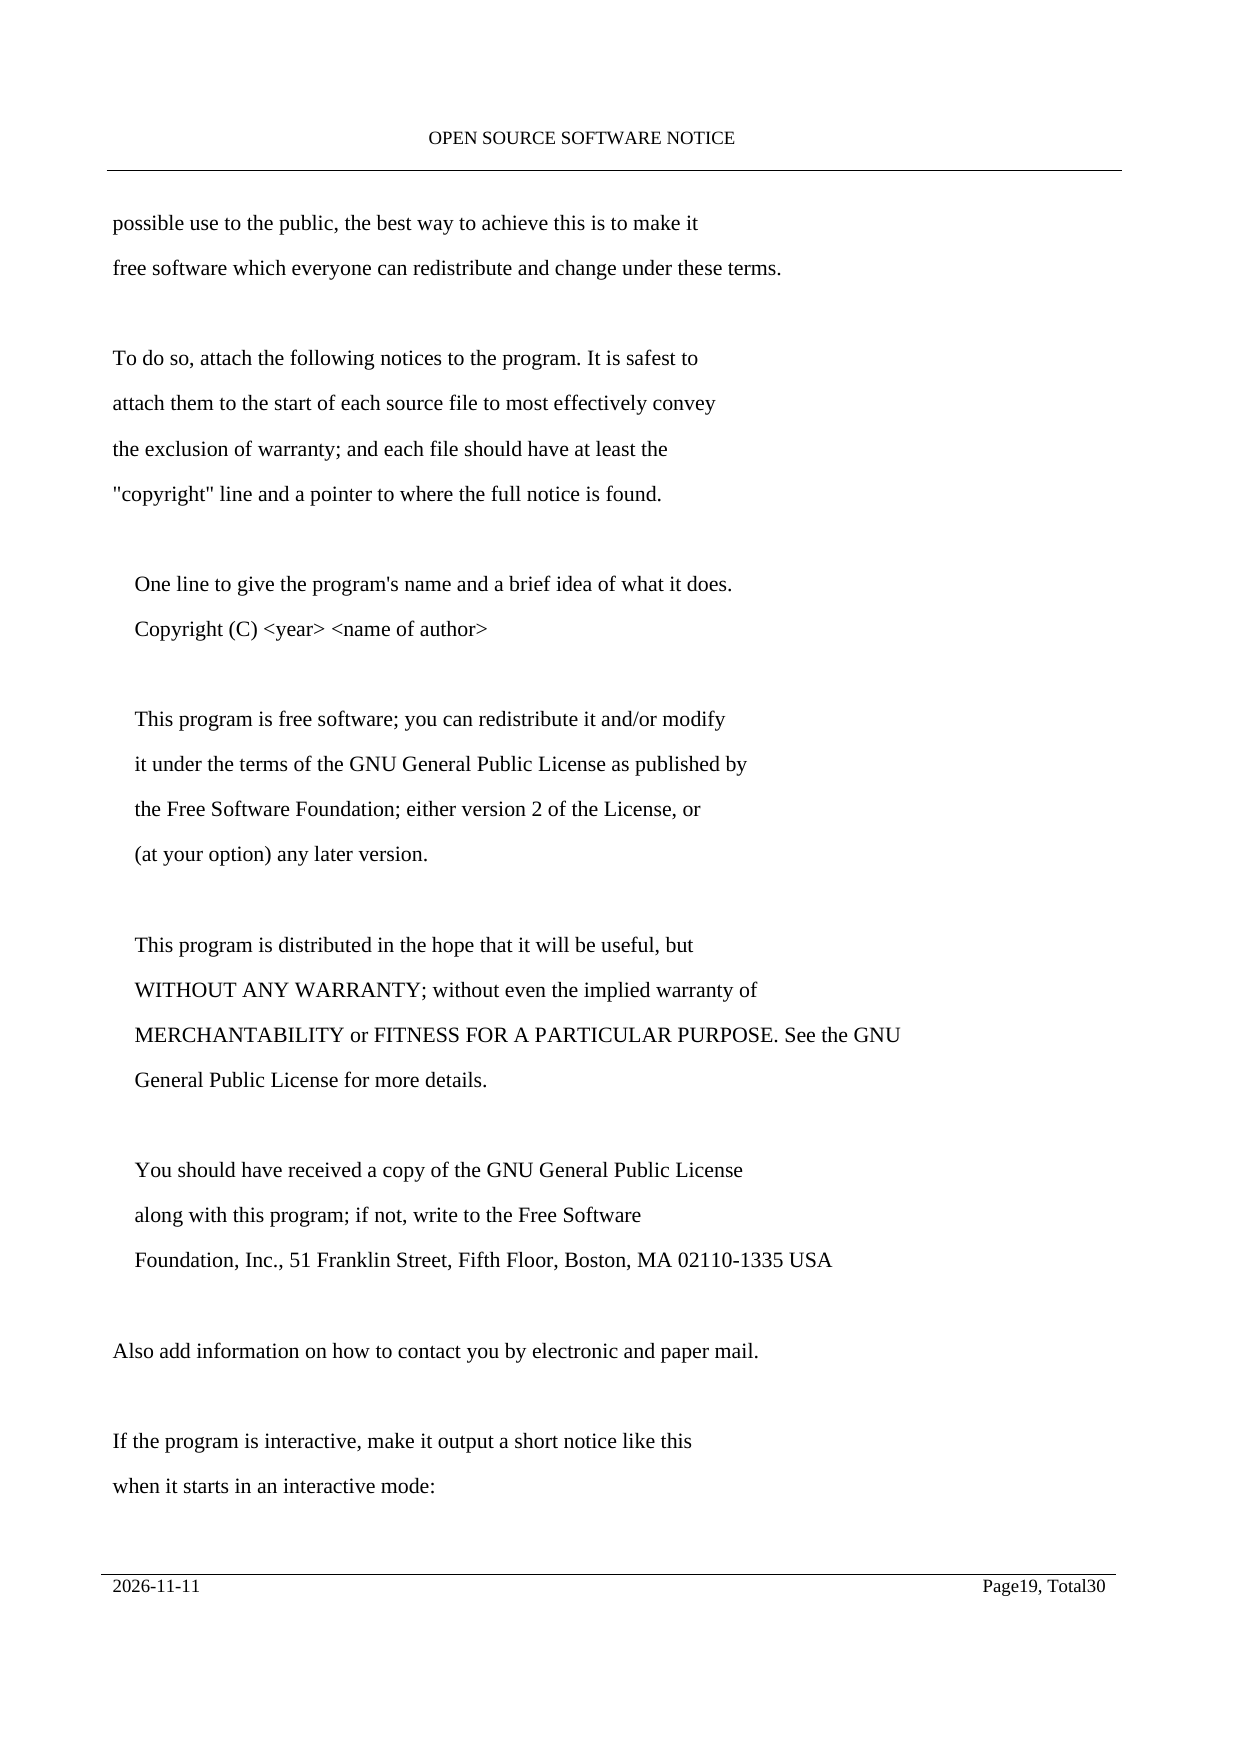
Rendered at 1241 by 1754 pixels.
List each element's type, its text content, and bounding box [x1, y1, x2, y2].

text when it starts in an interactive mode: [112, 1469, 1128, 1502]
text (at your option) any later version. [112, 838, 1128, 870]
text free software which everyone can redistribute and change under these terms. [112, 251, 1128, 284]
text You should have received a copy of the GNU General Public License [112, 1153, 1128, 1186]
text MERCHANTABILITY or FITNESS FOR A PARTICULAR PURPOSE. See the GNU [112, 1018, 1128, 1051]
text General Public License for more details. [112, 1063, 1128, 1096]
text If the program is interactive, make it output a short notice like this [112, 1424, 1128, 1457]
text This program is free software; you can redistribute it and/or modify [112, 702, 1128, 735]
text Also add information on how to contact you by electronic and paper mail. [112, 1334, 1128, 1366]
text This program is distributed in the hope that it will be useful, but [112, 928, 1128, 961]
text Copyright (C) <year> <name of author> [112, 612, 1128, 645]
text the Free Software Foundation; either version 2 of the License, or [112, 793, 1128, 825]
text WITHOUT ANY WARRANTY; without even the implied warranty of [112, 973, 1128, 1006]
text possible use to the public, the best way to achieve this is to make it [112, 206, 1128, 239]
text To do so, attach the following notices to the program. It is safest to [112, 342, 1128, 374]
text it under the terms of the GNU General Public License as published by [112, 748, 1128, 780]
text the exclusion of warranty; and each file should have at least the [112, 432, 1128, 464]
text attach them to the start of each source file to most effectively convey [112, 387, 1128, 419]
text "copyright" line and a pointer to where the full notice is found. [112, 477, 1128, 509]
text Foundation, Inc., 51 Franklin Street, Fifth Floor, Boston, MA 02110-1335 USA [112, 1244, 1128, 1276]
text along with this program; if not, write to the Free Software [112, 1199, 1128, 1231]
text One line to give the program's name and a brief idea of what it does. [112, 567, 1128, 600]
